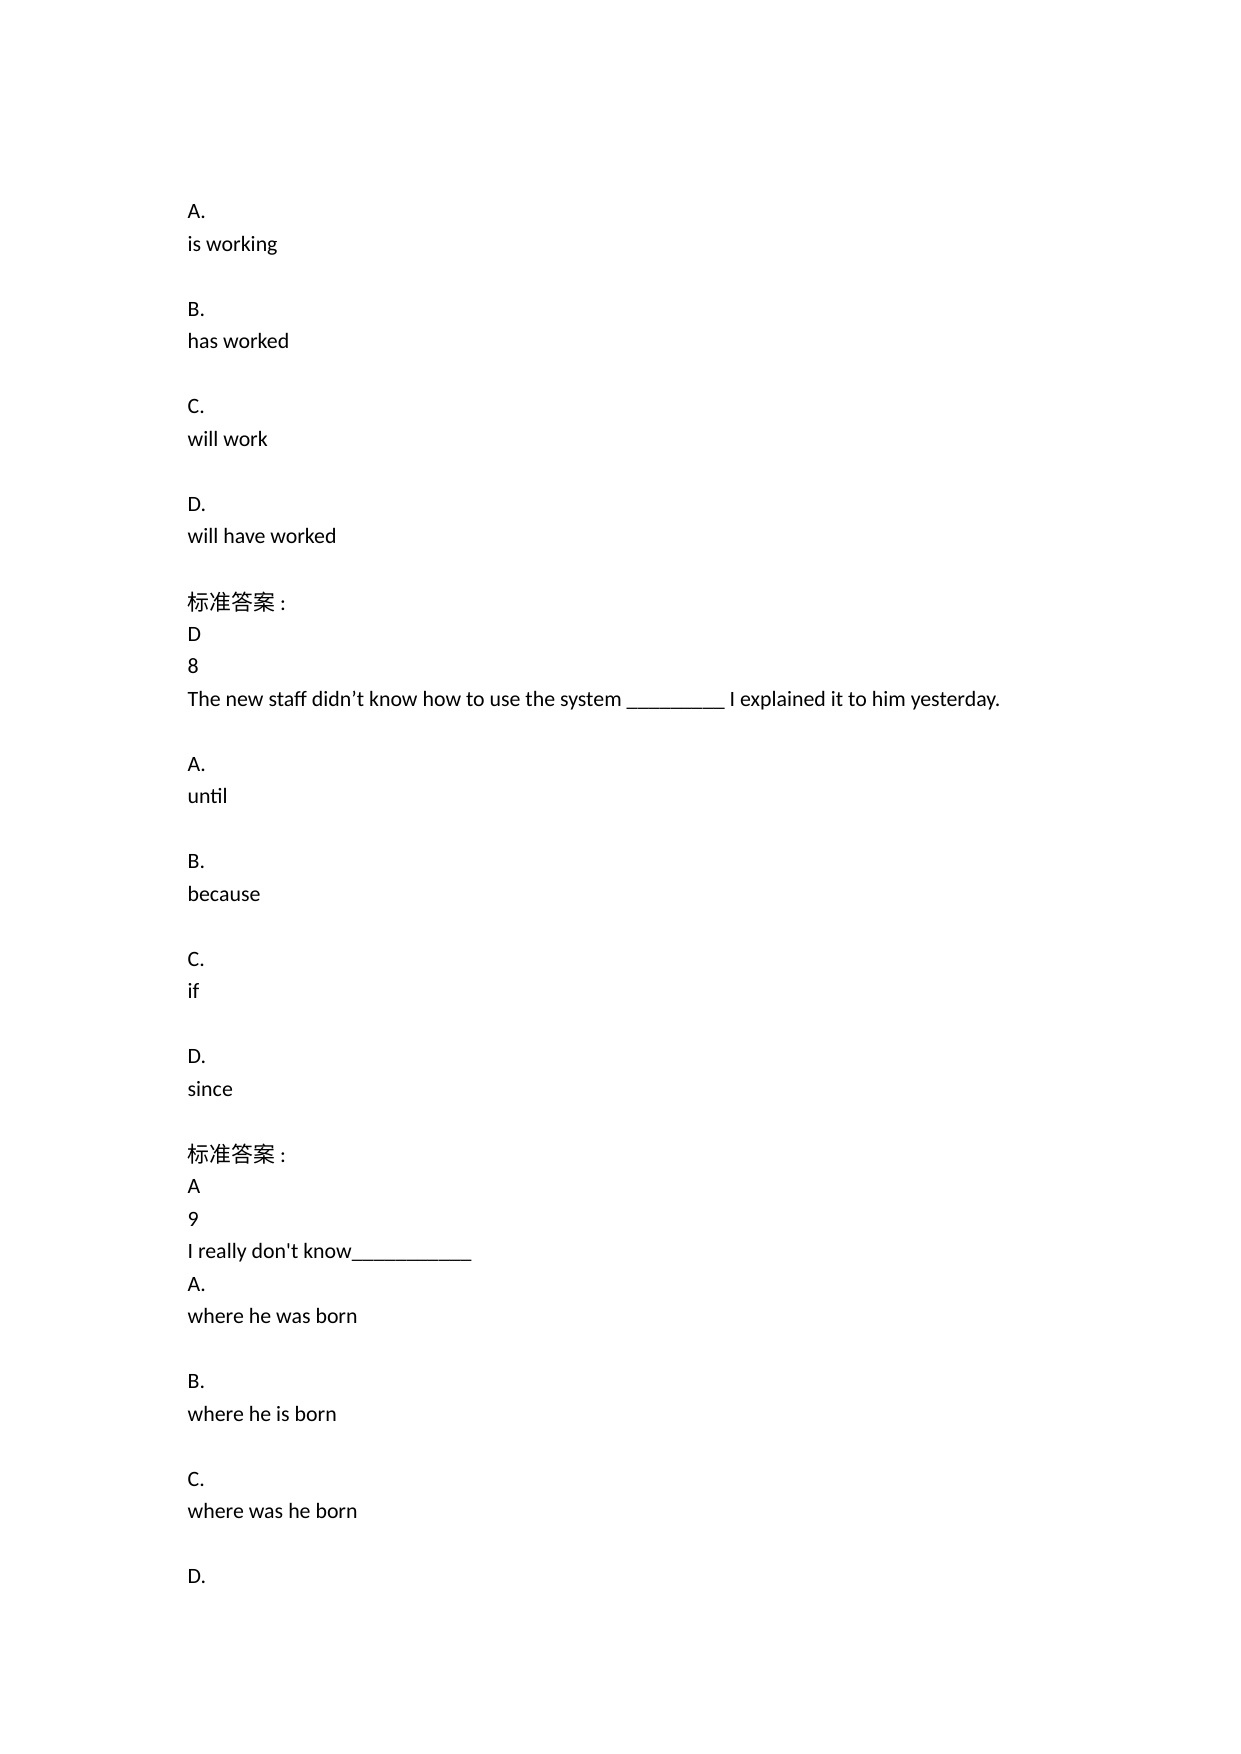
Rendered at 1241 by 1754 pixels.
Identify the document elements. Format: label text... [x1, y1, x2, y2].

text B. [187, 844, 1053, 877]
text until [187, 779, 1053, 812]
text C. [187, 942, 1053, 974]
text since [187, 1072, 1053, 1104]
text I really don't know___________ [187, 1234, 1053, 1267]
text C. [187, 389, 1053, 422]
text D. [187, 1039, 1053, 1072]
text A [187, 1169, 1053, 1202]
text D. [187, 1559, 1053, 1592]
text 标准答案 : [187, 584, 1053, 617]
text A. [187, 747, 1053, 779]
text A. [187, 1267, 1053, 1299]
text 标准答案 : [187, 1137, 1053, 1169]
text where he is born [187, 1397, 1053, 1429]
text has worked [187, 324, 1053, 357]
text will have worked [187, 519, 1053, 552]
text is working [187, 227, 1053, 259]
text will work [187, 422, 1053, 454]
text The new staff didn’t know how to use the system _________ I explained it to him yesterday. [187, 682, 1053, 714]
text where was he born [187, 1494, 1053, 1527]
text if [187, 974, 1053, 1007]
text B. [187, 1364, 1053, 1397]
text where he was born [187, 1299, 1053, 1332]
text B. [187, 292, 1053, 324]
text C. [187, 1462, 1053, 1494]
text because [187, 877, 1053, 909]
text 8 [187, 649, 1053, 682]
text 9 [187, 1202, 1053, 1234]
text A. [187, 194, 1053, 227]
text D. [187, 487, 1053, 519]
text D [187, 617, 1053, 649]
